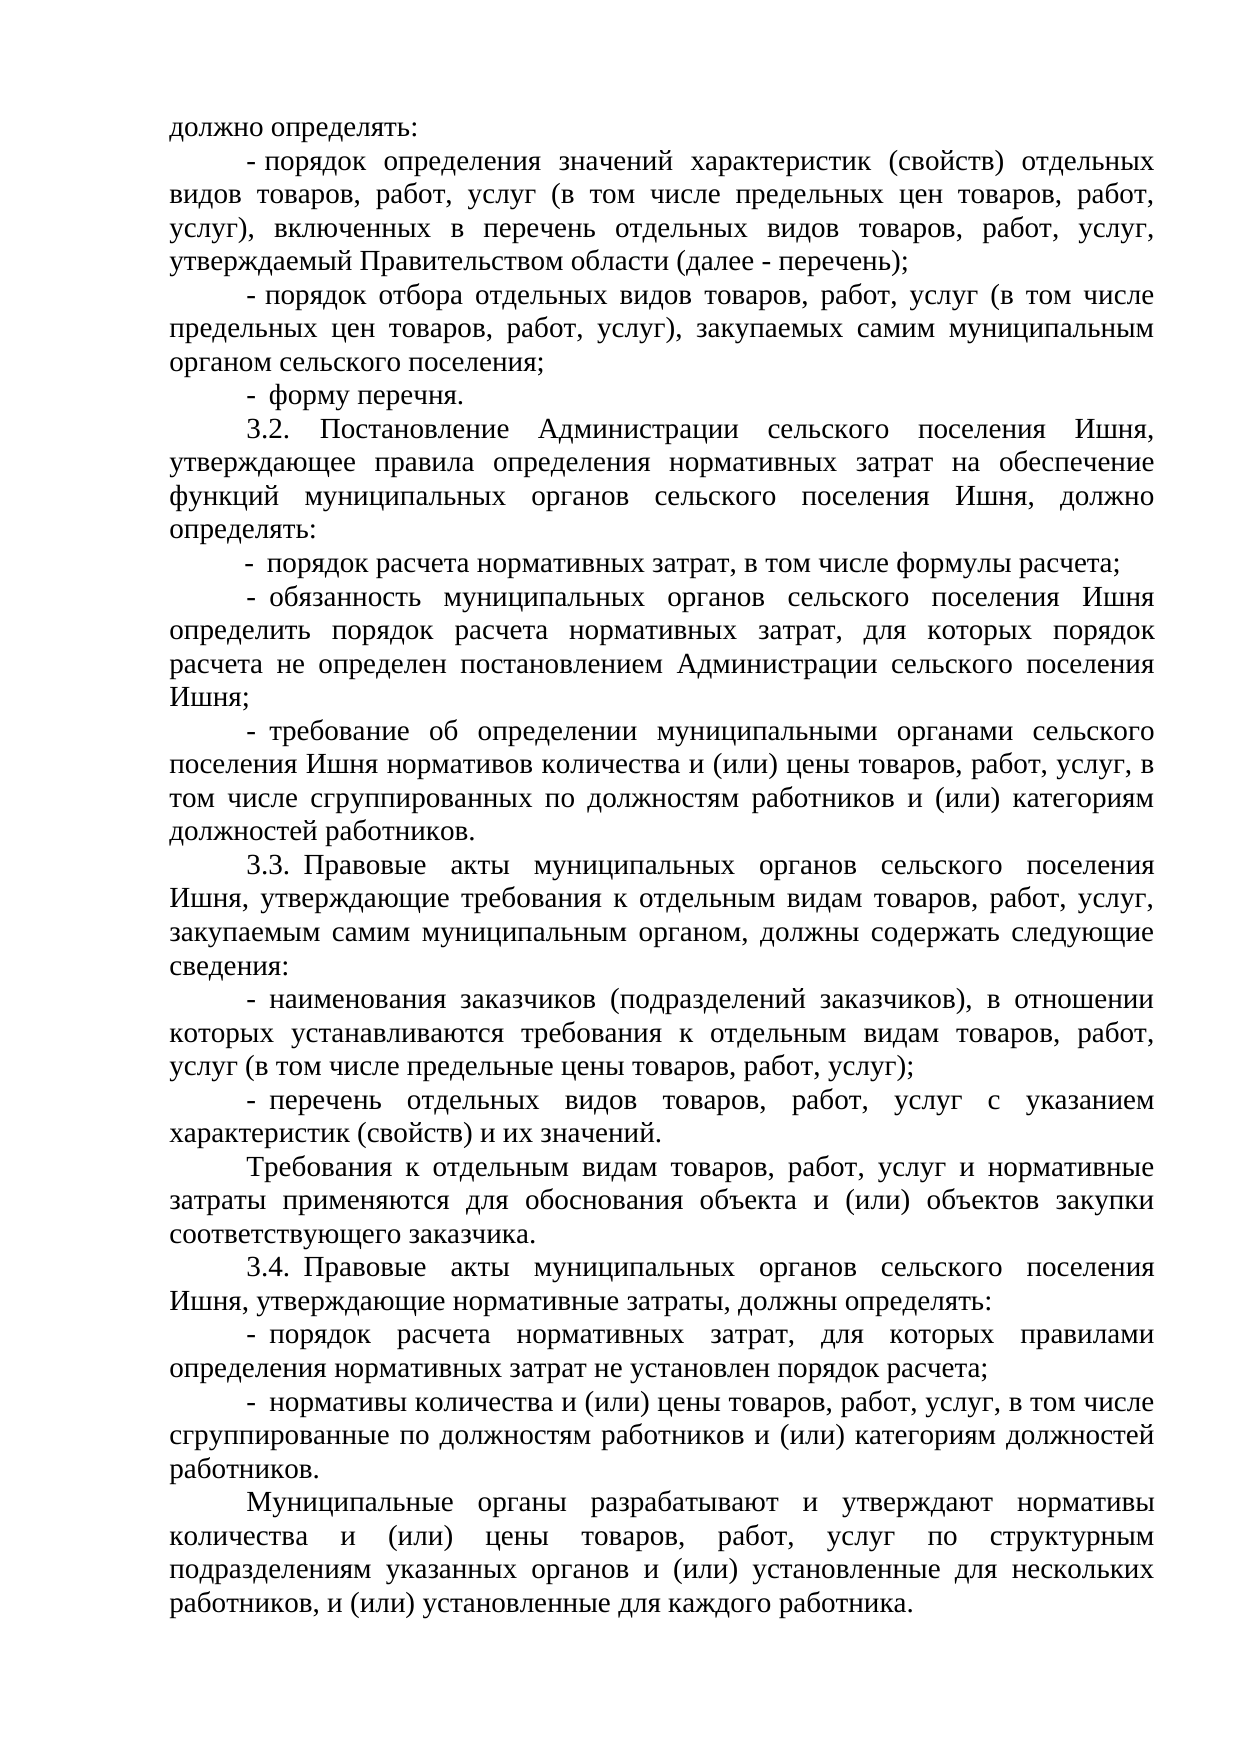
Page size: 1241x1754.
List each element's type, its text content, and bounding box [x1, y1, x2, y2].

list порядок расчета нормативных затрат, в том числе формулы расчета; [169, 545, 1155, 579]
list порядок определения значений характеристик (свойств) отдельных видов товаров, работ, услуг (в том числе предельных цен товаров, работ, услуг), включенных в перечень отдельных видов товаров, работ, услуг, утверждаемый Правительством области (далее - перечень); [169, 143, 1155, 277]
list обязанность муниципальных органов сельского поселения Ишня определить порядок расчета нормативных затрат, для которых порядок расчета не определен постановлением Администрации сельского поселения Ишня; [169, 579, 1155, 713]
list форму перечня. [169, 377, 1155, 411]
list Правовые акты муниципальных органов сельского поселения Ишня, утверждающие нормативные затраты, должны определять: [169, 1249, 1155, 1317]
list наименования заказчиков (подразделений заказчиков), в отношении которых устанавливаются требования к отдельным видам товаров, работ, услуг (в том числе предельные цены товаров, работ, услуг); [169, 981, 1155, 1082]
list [169, 109, 1155, 143]
list порядок расчета нормативных затрат, для которых правилами определения нормативных затрат не установлен порядок расчета; [169, 1317, 1155, 1384]
list нормативы количества и (или) цены товаров, работ, услуг, в том числе сгруппированные по должностям работников и (или) категориям должностей работников. [169, 1384, 1155, 1484]
list перечень отдельных видов товаров, работ, услуг с указанием характеристик (свойств) и их значений. [169, 1082, 1155, 1149]
list порядок отбора отдельных видов товаров, работ, услуг (в том числе предельных цен товаров, работ, услуг), закупаемых самим муниципальным органом сельского поселения; [169, 277, 1155, 377]
list Постановление Администрации сельского поселения Ишня, утверждающее правила определения нормативных затрат на обеспечение функций муниципальных органов сельского поселения Ишня, должно определять: [169, 411, 1155, 545]
list Правовые акты муниципальных органов сельского поселения Ишня, утверждающие требования к отдельным видам товаров, работ, услуг, закупаемым самим муниципальным органом, должны содержать следующие сведения: [169, 847, 1155, 981]
text Требования к отдельным видам товаров, работ, услуг и нормативные затраты применяются для обоснования объекта и (или) объектов закупки соответствующего заказчика. [169, 1149, 1155, 1249]
text Муниципальные органы разрабатывают и утверждают нормативы количества и (или) цены товаров, работ, услуг по структурным подразделениям указанных органов и (или) установленные для нескольких работников, и (или) установленные для каждого работника. [169, 1484, 1155, 1618]
list требование об определении муниципальными органами сельского поселения Ишня нормативов количества и (или) цены товаров, работ, услуг, в том числе сгруппированных по должностям работников и (или) категориям должностей работников. [169, 713, 1155, 847]
